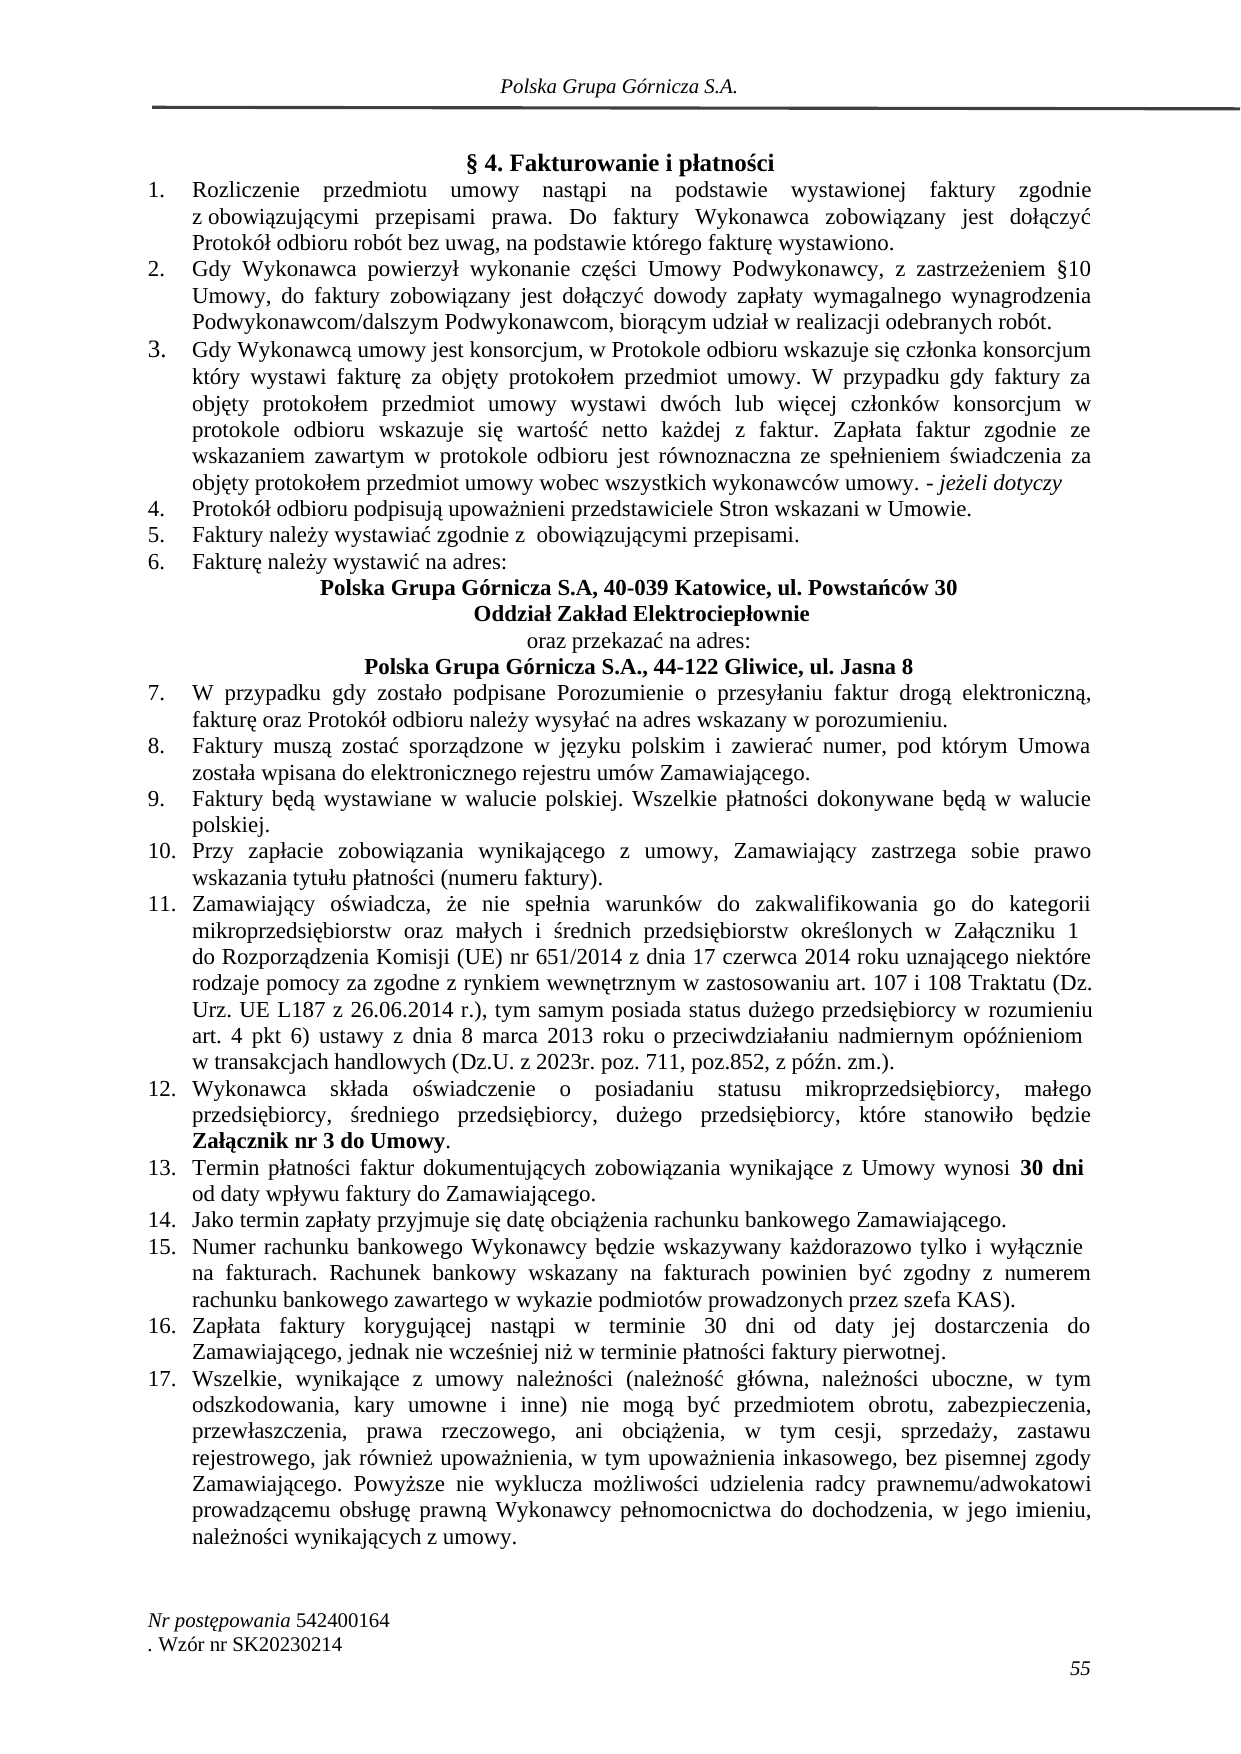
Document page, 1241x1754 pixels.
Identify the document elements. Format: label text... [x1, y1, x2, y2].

list Zamawiający oświadcza, że nie spełnia warunków do zakwalifikowania go do kategorii mikroprzedsiębiorstw oraz małych i średnich przedsiębiorstw określonych w Załączniku 1 do Rozporządzenia Komisji (UE) nr 651/2014 z dnia 17 czerwca 2014 roku uznającego niektóre rodzaje pomocy za zgodne z rynkiem wewnętrznym w zastosowaniu art. 107 i 108 Traktatu (Dz. Urz. UE L187 z 26.06.2014 r.), tym samym posiada status dużego przedsiębiorcy w rozumieniu art. 4 pkt 6) ustawy z dnia 8 marca 2013 roku o przeciwdziałaniu nadmiernym opóźnieniom w transakcjach handlowych (Dz.U. z 2023r. poz. 711, poz.852, z późn. zm.). [148, 890, 1093, 1075]
subtitle § 4. Fakturowanie i płatności [148, 148, 1093, 176]
text oraz przekazać na adres: [185, 627, 1093, 653]
list Numer rachunku bankowego Wykonawcy będzie wskazywany każdorazowo tylko i wyłącznie na fakturach. Rachunek bankowy wskazany na fakturach powinien być zgodny z numerem rachunku bankowego zawartego w wykazie podmiotów prowadzonych przez szefa KAS). [148, 1233, 1093, 1312]
list Zapłata faktury korygującej nastąpi w terminie 30 dni od daty jej dostarczenia do Zamawiającego, jednak nie wcześniej niż w terminie płatności faktury pierwotnej. [148, 1312, 1093, 1365]
list Wykonawca składa oświadczenie o posiadaniu statusu mikroprzedsiębiorcy, małego przedsiębiorcy, średniego przedsiębiorcy, dużego przedsiębiorcy, które stanowiło będzie Załącznik nr 3 do Umowy. [148, 1075, 1093, 1154]
list Przy zapłacie zobowiązania wynikającego z umowy, Zamawiający zastrzega sobie prawo wskazania tytułu płatności (numeru faktury). [148, 838, 1093, 890]
text Polska Grupa Górnicza S.A., 44-122 Gliwice, ul. Jasna 8 [185, 653, 1093, 679]
list Rozliczenie przedmiotu umowy nastąpi na podstawie wystawionej faktury zgodnie z obowiązującymi przepisami prawa. Do faktury Wykonawca zobowiązany jest dołączyć Protokół odbioru robót bez uwag, na podstawie którego fakturę wystawiono. [148, 176, 1093, 255]
list Faktury należy wystawiać zgodnie z obowiązującymi przepisami. [148, 521, 1093, 548]
list Fakturę należy wystawić na adres: [148, 548, 1093, 574]
list W przypadku gdy zostało podpisane Porozumienie o przesyłaniu faktur drogą elektroniczną, fakturę oraz Protokół odbioru należy wysyłać na adres wskazany w porozumieniu. [148, 679, 1093, 732]
list Gdy Wykonawcą umowy jest konsorcjum, w Protokole odbioru wskazuje się członka konsorcjum który wystawi fakturę za objęty protokołem przedmiot umowy. W przypadku gdy faktury za objęty protokołem przedmiot umowy wystawi dwóch lub więcej członków konsorcjum w protokole odbioru wskazuje się wartość netto każdej z faktur. Zapłata faktur zgodnie ze wskazaniem zawartym w protokole odbioru jest równoznaczna ze spełnieniem świadczenia za objęty protokołem przedmiot umowy wobec wszystkich wykonawców umowy. - jeżeli dotyczy [148, 334, 1093, 495]
list Jako termin zapłaty przyjmuje się datę obciążenia rachunku bankowego Zamawiającego. [148, 1207, 1093, 1233]
list Faktury muszą zostać sporządzone w języku polskim i zawierać numer, pod którym Umowa została wpisana do elektronicznego rejestru umów Zamawiającego. [148, 732, 1093, 785]
list Faktury będą wystawiane w walucie polskiej. Wszelkie płatności dokonywane będą w walucie polskiej. [148, 785, 1093, 838]
list Wszelkie, wynikające z umowy należności (należność główna, należności uboczne, w tym odszkodowania, kary umowne i inne) nie mogą być przedmiotem obrotu, zabezpieczenia, przewłaszczenia, prawa rzeczowego, ani obciążenia, w tym cesji, sprzedaży, zastawu rejestrowego, jak również upoważnienia, w tym upoważnienia inkasowego, bez pisemnej zgody Zamawiającego. Powyższe nie wyklucza możliwości udzielenia radcy prawnemu/adwokatowi prowadzącemu obsługę prawną Wykonawcy pełnomocnictwa do dochodzenia, w jego imieniu, należności wynikających z umowy. [148, 1365, 1093, 1549]
list Protokół odbioru podpisują upoważnieni przedstawiciele Stron wskazani w Umowie. [148, 495, 1093, 521]
list Termin płatności faktur dokumentujących zobowiązania wynikające z Umowy wynosi 30 dni od daty wpływu faktury do Zamawiającego. [148, 1154, 1093, 1207]
text Polska Grupa Górnicza S.A, 40-039 Katowice, ul. Powstańców 30 Oddział Zakład Elektrociepłownie [185, 574, 1093, 627]
list Gdy Wykonawca powierzył wykonanie części Umowy Podwykonawcy, z zastrzeżeniem §10 Umowy, do faktury zobowiązany jest dołączyć dowody zapłaty wymagalnego wynagrodzenia Podwykonawcom/dalszym Podwykonawcom, biorącym udział w realizacji odebranych robót. [148, 255, 1093, 334]
